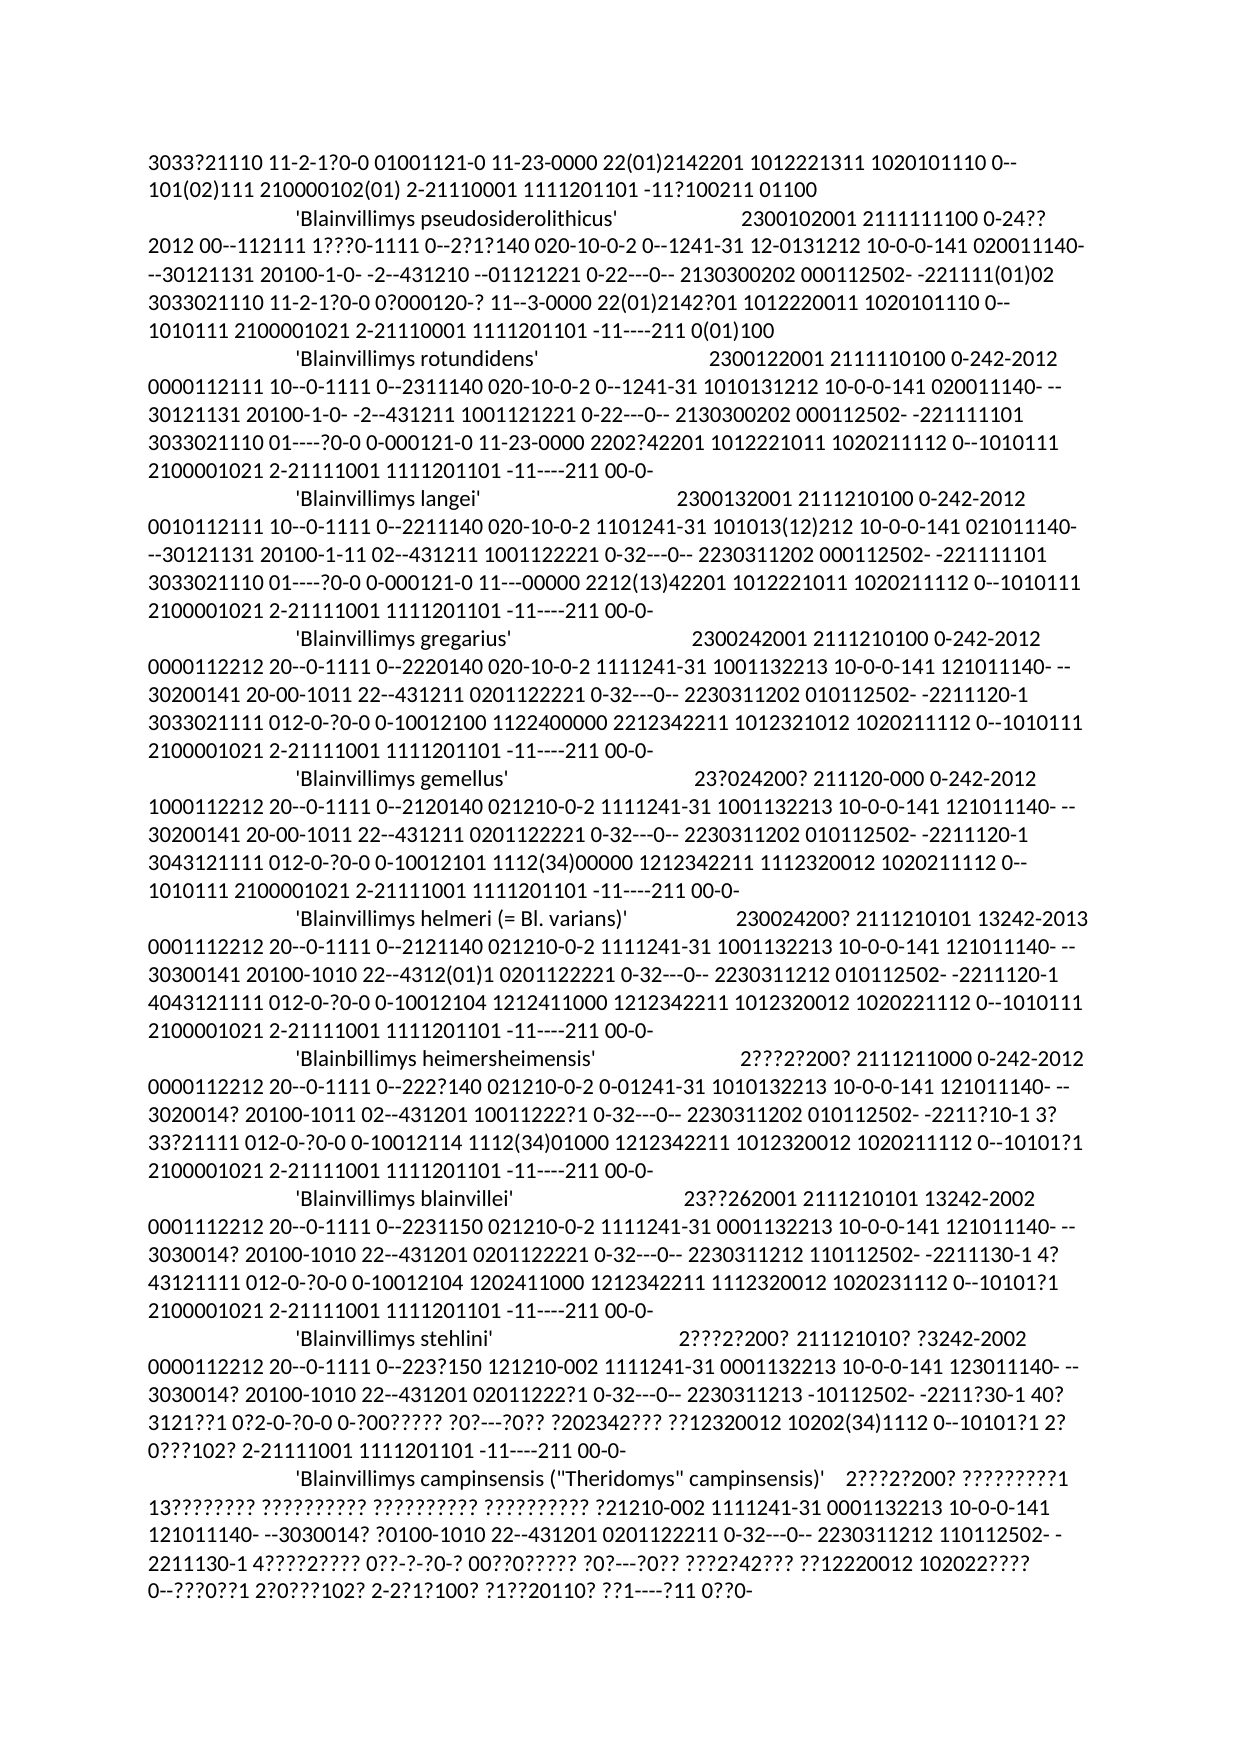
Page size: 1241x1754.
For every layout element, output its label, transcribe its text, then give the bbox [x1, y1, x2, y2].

text 'Blainvillimys helmeri (= Bl. varians)' 230024200? 2111210101 13242-2013 0001112212 20--0-1111 0--2121140 021210-0-2 1111241-31 1001132213 10-0-0-141 121011140- --30300141 20100-1010 22--4312(01)1 0201122221 0-32---0-- 2230311212 010112502- -2211120-1 4043121111 012-0-?0-0 0-10012104 1212411000 1212342211 1012320012 1020221112 0--1010111 2100001021 2-21111001 1111201101 -11----211 00-0- [148, 904, 1093, 1044]
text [148, 148, 1093, 204]
text 'Blainvillimys gemellus' 23?024200? 211120-000 0-242-2012 1000112212 20--0-1111 0--2120140 021210-0-2 1111241-31 1001132213 10-0-0-141 121011140- --30200141 20-00-1011 22--431211 0201122221 0-32---0-- 2230311202 010112502- -2211120-1 3043121111 012-0-?0-0 0-10012101 1112(34)00000 1212342211 1112320012 1020211112 0--1010111 2100001021 2-21111001 1111201101 -11----211 00-0- [148, 764, 1093, 904]
text 'Blainvillimys stehlini' 2???2?200? 211121010? ?3242-2002 0000112212 20--0-1111 0--223?150 121210-002 1111241-31 0001132213 10-0-0-141 123011140- --3030014? 20100-1010 22--431201 02011222?1 0-32---0-- 2230311213 -10112502- -2211?30-1 40?3121??1 0?2-0-?0-0 0-?00????? ?0?---?0?? ?202342??? ??12320012 10202(34)1112 0--10101?1 2?0???102? 2-21111001 1111201101 -11----211 00-0- [148, 1324, 1093, 1464]
text 'Blainvillimys blainvillei' 23??262001 2111210101 13242-2002 0001112212 20--0-1111 0--2231150 021210-0-2 1111241-31 0001132213 10-0-0-141 121011140- --3030014? 20100-1010 22--431201 0201122221 0-32---0-- 2230311212 110112502- -2211130-1 4?43121111 012-0-?0-0 0-10012104 1202411000 1212342211 1112320012 1020231112 0--10101?1 2100001021 2-21111001 1111201101 -11----211 00-0- [148, 1184, 1093, 1324]
text 'Blainbillimys heimersheimensis' 2???2?200? 2111211000 0-242-2012 0000112212 20--0-1111 0--222?140 021210-0-2 0-01241-31 1010132213 10-0-0-141 121011140- --3020014? 20100-1011 02--431201 10011222?1 0-32---0-- 2230311202 010112502- -2211?10-1 3?33?21111 012-0-?0-0 0-10012114 1112(34)01000 1212342211 1012320012 1020211112 0--10101?1 2100001021 2-21111001 1111201101 -11----211 00-0- [148, 1044, 1093, 1184]
text 'Blainvillimys pseudosiderolithicus' 2300102001 2111111100 0-24??2012 00--112111 1???0-1111 0--2?1?140 020-10-0-2 0--1241-31 12-0131212 10-0-0-141 020011140- --30121131 20100-1-0- -2--431210 --01121221 0-22---0-- 2130300202 000112502- -221111(01)02 3033021110 11-2-1?0-0 0?000120-? 11--3-0000 22(01)2142?01 1012220011 1020101110 0--1010111 2100001021 2-21110001 1111201101 -11----211 0(01)100 [148, 204, 1093, 344]
text 'Blainvillimys gregarius' 2300242001 2111210100 0-242-2012 0000112212 20--0-1111 0--2220140 020-10-0-2 1111241-31 1001132213 10-0-0-141 121011140- --30200141 20-00-1011 22--431211 0201122221 0-32---0-- 2230311202 010112502- -2211120-1 3033021111 012-0-?0-0 0-10012100 1122400000 2212342211 1012321012 1020211112 0--1010111 2100001021 2-21111001 1111201101 -11----211 00-0- [148, 624, 1093, 764]
text 'Blainvillimys campinsensis ("Theridomys" campinsensis)' 2???2?200? ?????????1 13???????? ?????????? ?????????? ?????????? ?21210-002 1111241-31 0001132213 10-0-0-141 121011140- --3030014? ?0100-1010 22--431201 0201122211 0-32---0-- 2230311212 110112502- -2211130-1 4????2???? 0??-?-?0-? 00??0????? ?0?---?0?? ???2?42??? ??12220012 102022???? 0--???0??1 2?0???102? 2-2?1?100? ?1??20110? ??1----?11 0??0- [148, 1464, 1093, 1605]
text 'Blainvillimys langei' 2300132001 2111210100 0-242-2012 0010112111 10--0-1111 0--2211140 020-10-0-2 1101241-31 101013(12)212 10-0-0-141 021011140- --30121131 20100-1-11 02--431211 1001122221 0-32---0-- 2230311202 000112502- -221111101 3033021110 01----?0-0 0-000121-0 11---00000 2212(13)42201 1012221011 1020211112 0--1010111 2100001021 2-21111001 1111201101 -11----211 00-0- [148, 484, 1093, 624]
text 'Blainvillimys rotundidens' 2300122001 2111110100 0-242-2012 0000112111 10--0-1111 0--2311140 020-10-0-2 0--1241-31 1010131212 10-0-0-141 020011140- --30121131 20100-1-0- -2--431211 1001121221 0-22---0-- 2130300202 000112502- -221111101 3033021110 01----?0-0 0-000121-0 11-23-0000 2202?42201 1012221011 1020211112 0--1010111 2100001021 2-21111001 1111201101 -11----211 00-0- [148, 344, 1093, 484]
